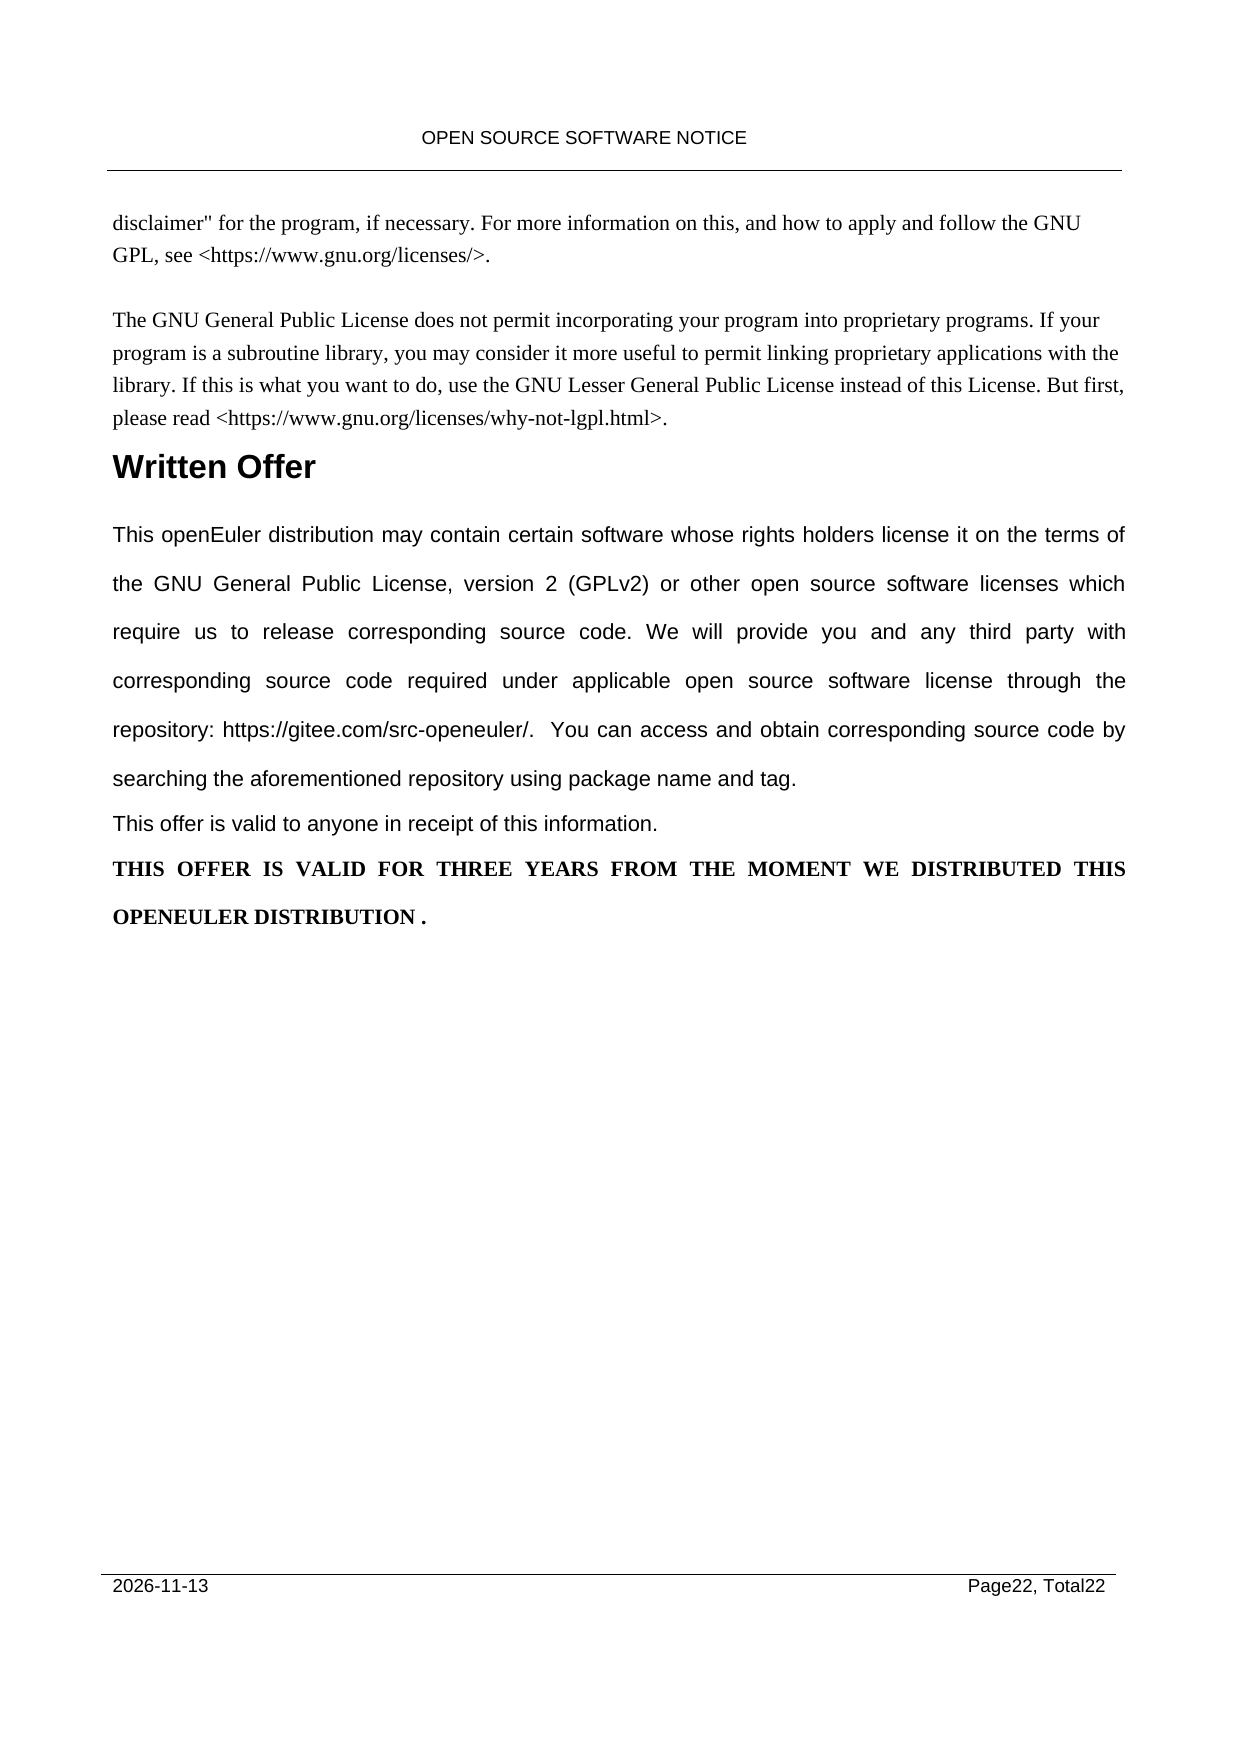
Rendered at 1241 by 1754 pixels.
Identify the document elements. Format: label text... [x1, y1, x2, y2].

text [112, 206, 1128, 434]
text This openEuler distribution may contain certain software whose rights holders license it on the terms of the GNU General Public License, version 2 (GPLv2) or other open source software licenses which require us to release corresponding source code. We will provide you and any third party with corresponding source code required under applicable open source software license through the repository: https://gitee.com/src-openeuler/. You can access and obtain corresponding source code by searching the aforementioned repository using package name and tag. [112, 518, 1128, 794]
text This offer is valid to anyone in receipt of this information. [112, 807, 1128, 839]
text Written Offer [112, 434, 1128, 499]
text THIS OFFER IS VALID FOR THREE YEARS FROM THE MOMENT WE DISTRIBUTED THIS OPENEULER DISTRIBUTION . [112, 852, 1128, 933]
